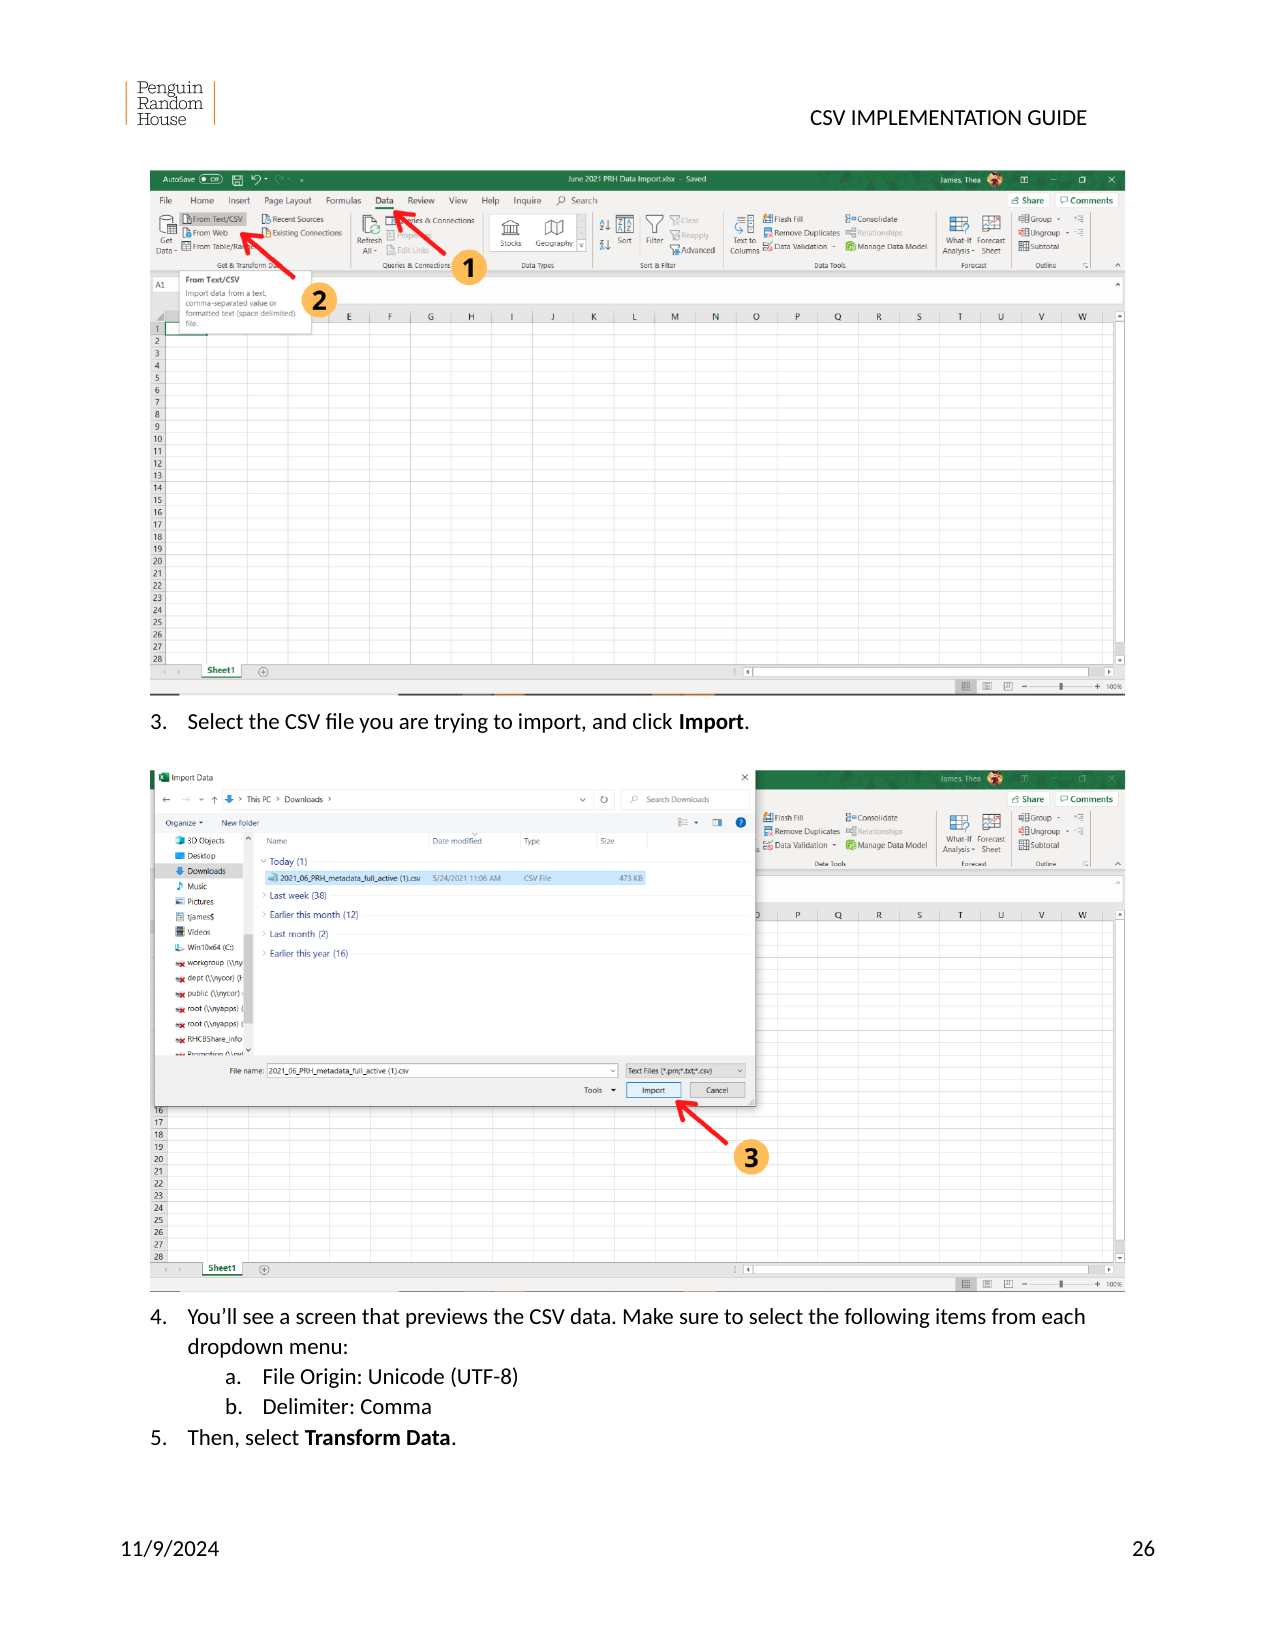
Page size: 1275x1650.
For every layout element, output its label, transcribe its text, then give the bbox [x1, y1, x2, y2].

list File Origin: Unicode (UTF-8) [225, 1362, 1162, 1390]
list Then, select Transform Data. [150, 1423, 1162, 1451]
picture [120, 75, 221, 133]
picture [150, 159, 1125, 707]
list Delimiter: Comma [225, 1392, 1162, 1420]
list Select the CSV file you are trying to import, and click Import. [150, 707, 1162, 735]
picture [150, 753, 1125, 1302]
list You’ll see a screen that previews the CSV data. Make sure to select the following items from each dropdown menu: [150, 1302, 1162, 1360]
